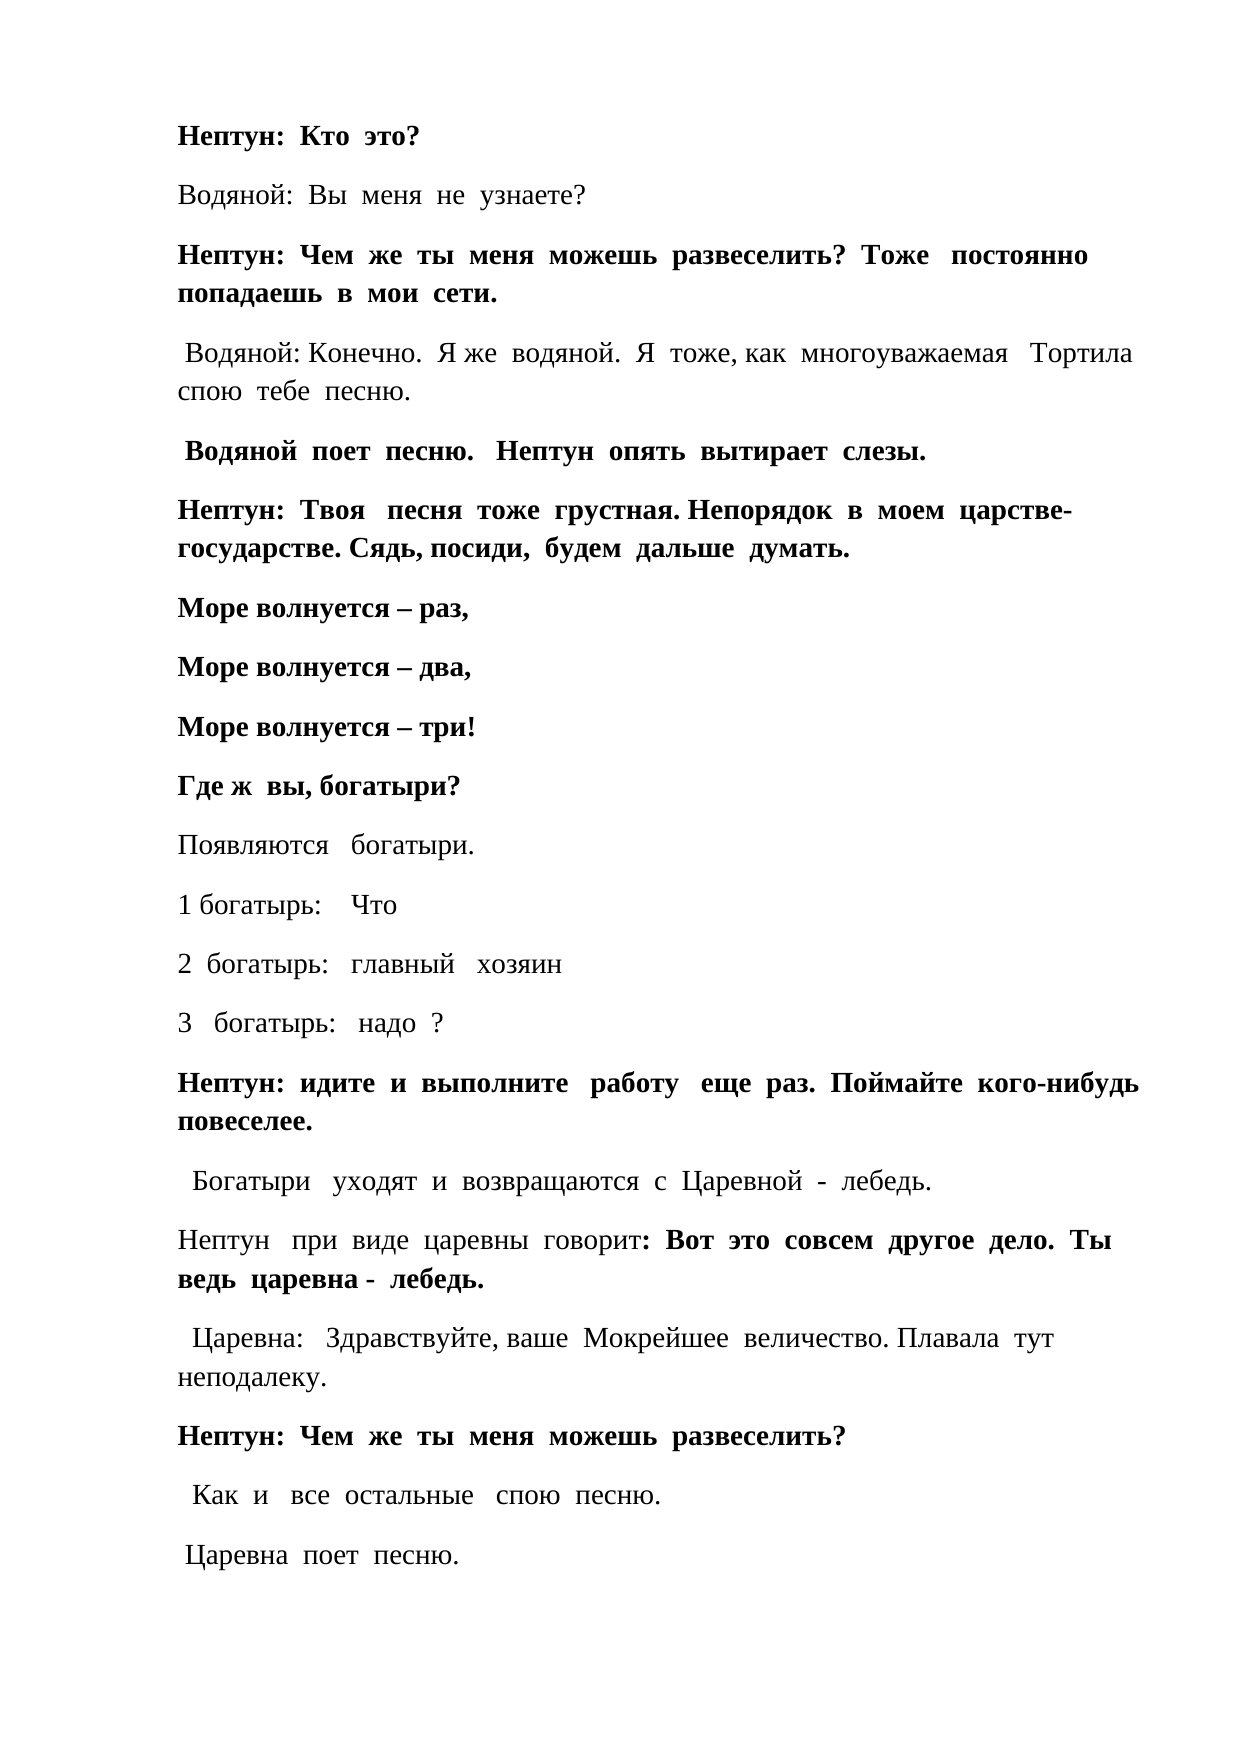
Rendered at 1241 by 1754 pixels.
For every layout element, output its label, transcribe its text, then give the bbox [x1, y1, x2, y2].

text Нептун: идите и выполните работу еще раз. Поймайте кого-нибудь повеселее. [177, 1065, 1152, 1137]
text Где ж вы, богатыри? [177, 768, 1152, 802]
text Водяной поет песню. Нептун опять вытирает слезы. [177, 433, 1152, 466]
text Царевна поет песню. [177, 1537, 1152, 1570]
text Водяной: Вы меня не узнаете? [177, 177, 1152, 211]
text Море волнуется – два, [177, 649, 1152, 683]
text Водяной: Конечно. Я же водяной. Я тоже, как многоуважаемая Тортила спою тебе песню. [177, 335, 1152, 407]
text Богатыри уходят и возвращаются с Царевной - лебедь. [177, 1163, 1152, 1196]
text Море волнуется – раз, [177, 590, 1152, 623]
text Нептун: Кто это? [177, 118, 1152, 152]
text 1 богатырь: Что [177, 887, 1152, 920]
text Нептун: Твоя песня тоже грустная. Непорядок в моем царстве- государстве. Сядь, посиди, будем дальше думать. [177, 492, 1152, 564]
text Царевна: Здравствуйте, ваше Мокрейшее величество. Плавала тут неподалеку. [177, 1320, 1152, 1392]
text 3 богатырь: надо ? [177, 1006, 1152, 1039]
text Как и все остальные спою песню. [177, 1477, 1152, 1511]
text Появляются богатыри. [177, 827, 1152, 861]
text Нептун при виде царевны говорит: Вот это совсем другое дело. Ты ведь царевна - лебедь. [177, 1222, 1152, 1294]
text Нептун: Чем же ты меня можешь развеселить? [177, 1418, 1152, 1452]
text Море волнуется – три! [177, 709, 1152, 742]
text Нептун: Чем же ты меня можешь развеселить? Тоже постоянно попадаешь в мои сети. [177, 237, 1152, 309]
text 2 богатырь: главный хозяин [177, 946, 1152, 980]
